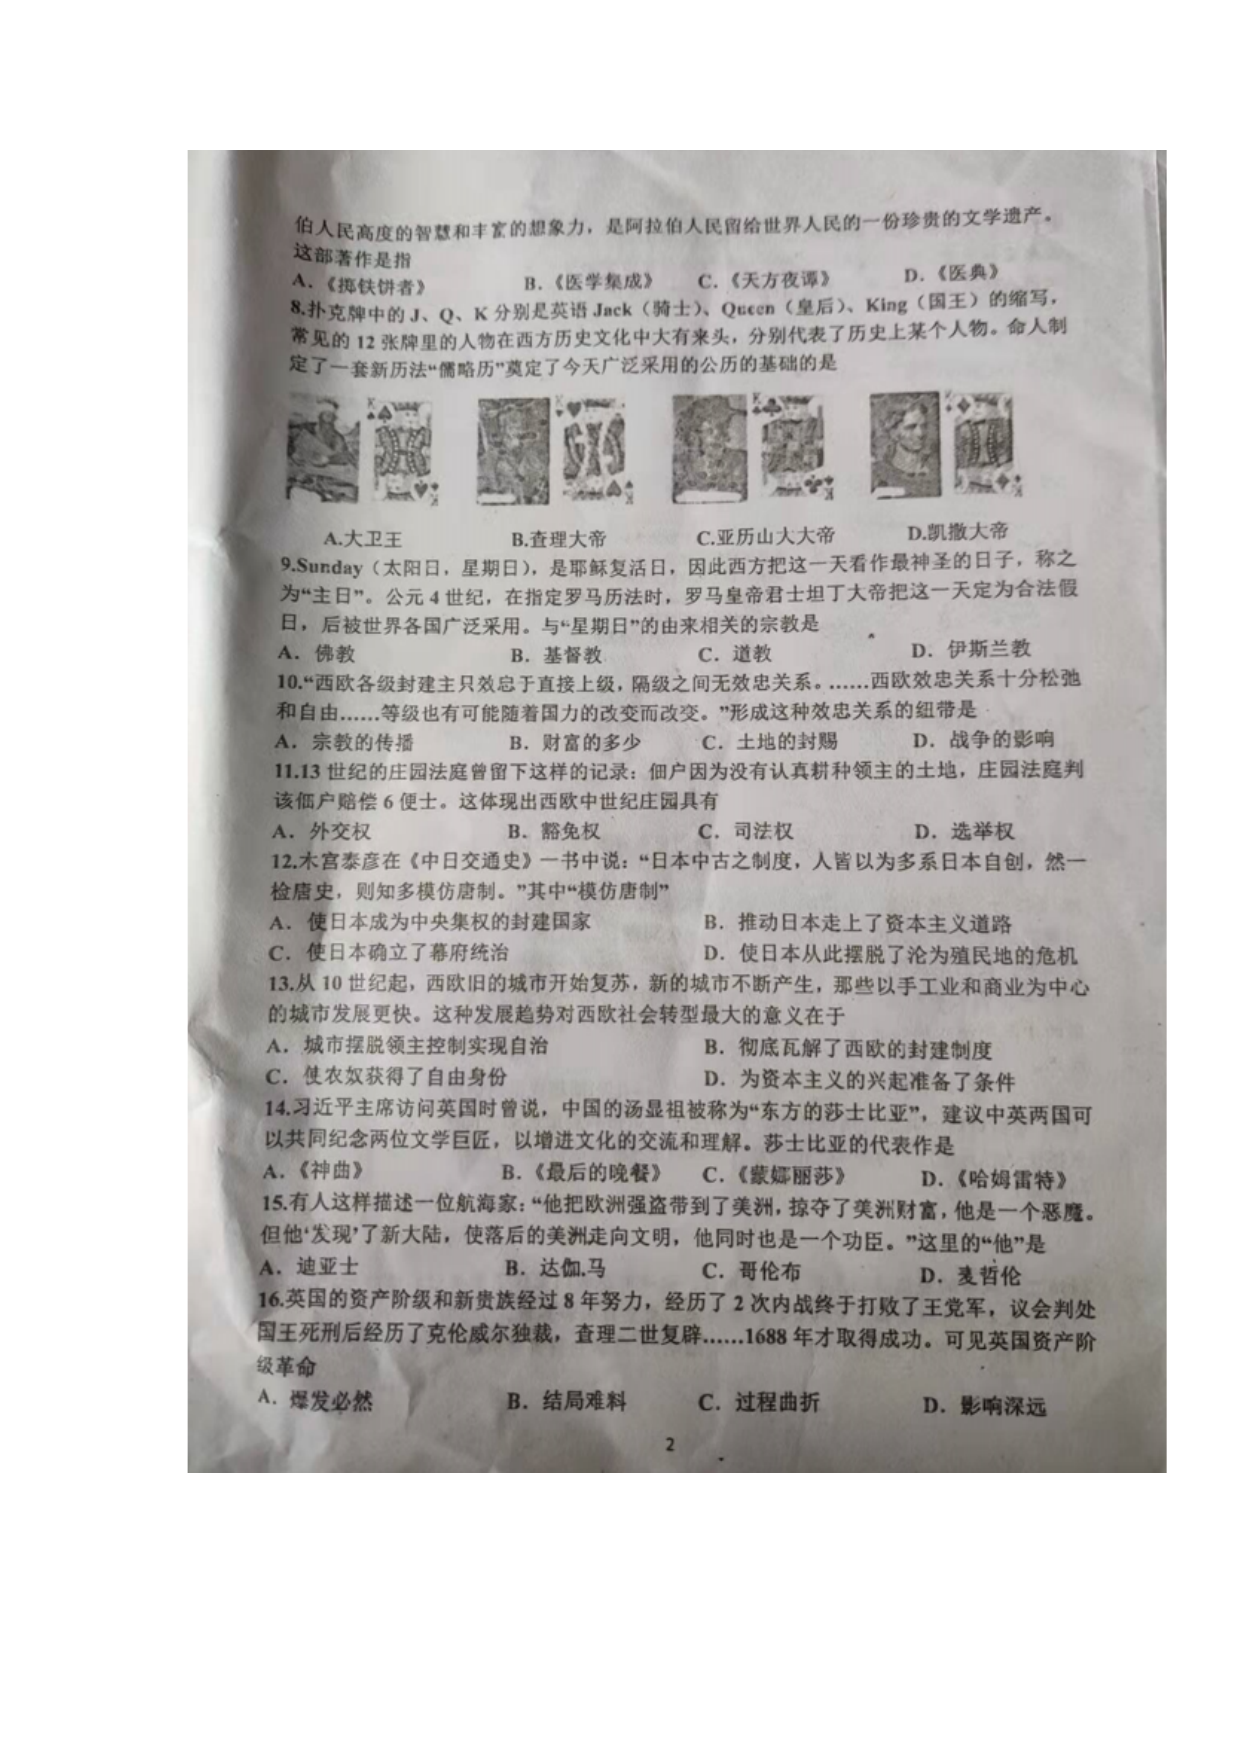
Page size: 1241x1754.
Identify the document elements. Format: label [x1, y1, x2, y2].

picture [187, 150, 1167, 1473]
